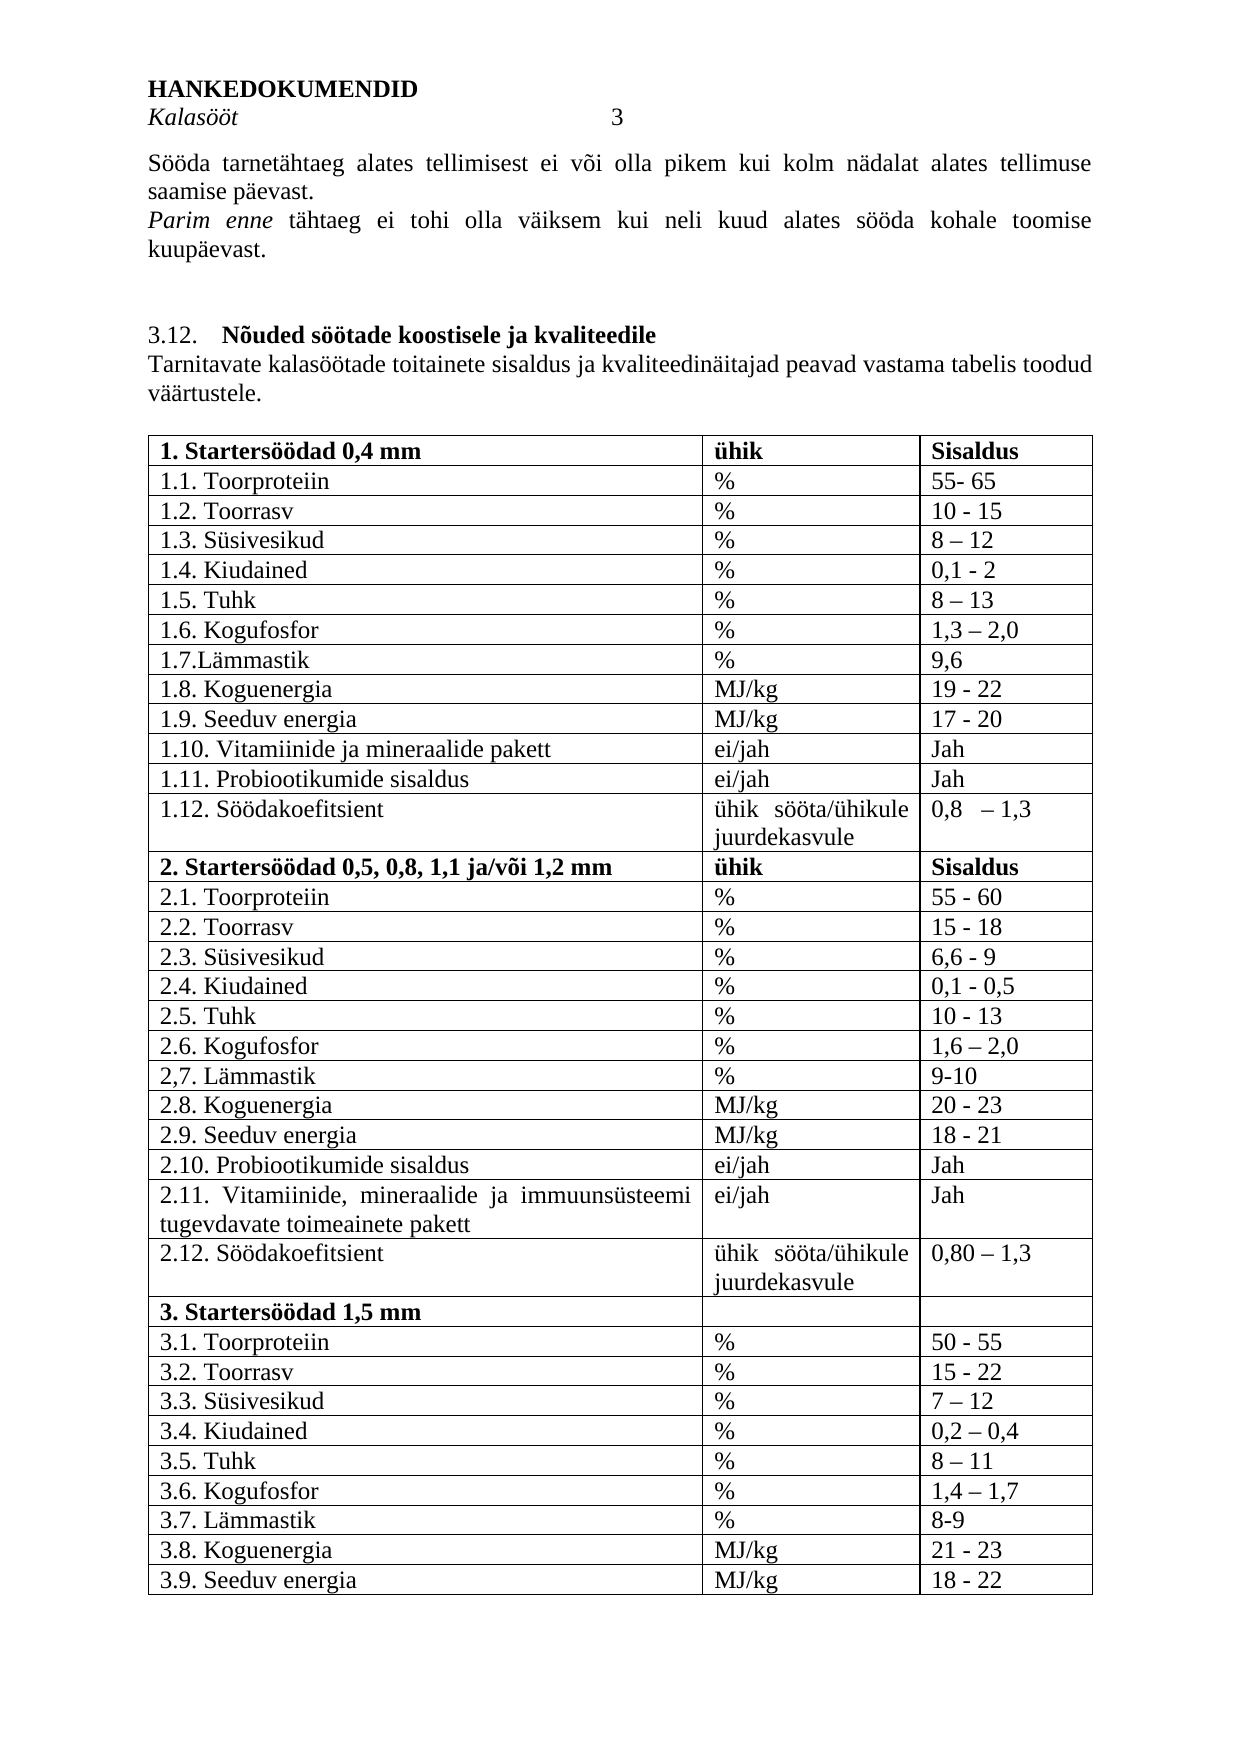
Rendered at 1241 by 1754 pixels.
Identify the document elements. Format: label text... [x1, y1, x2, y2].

table_cell 15 - 18 [921, 912, 1092, 941]
table_cell % [703, 1327, 919, 1356]
table_cell % [703, 615, 919, 644]
table_cell 17 - 20 [921, 704, 1092, 733]
table_cell ei/jah [703, 764, 919, 793]
table_cell 50 - 55 [921, 1327, 1092, 1356]
table_cell MJ/kg [703, 1120, 919, 1149]
table_cell 3.6. Kogufosfor [149, 1476, 702, 1504]
table_cell % [703, 645, 919, 673]
table_cell ühik sööta/ühikule juurdekasvule [703, 794, 919, 851]
table_cell % [703, 496, 919, 524]
table_cell 0,1 - 0,5 [921, 971, 1092, 1000]
table_header Sisaldus [921, 436, 1092, 465]
table_cell ei/jah [703, 1150, 919, 1179]
table_cell 0,80 – 1,3 [921, 1239, 1092, 1296]
table_cell % [703, 882, 919, 911]
table_cell % [703, 1061, 919, 1089]
table_cell 20 - 23 [921, 1091, 1092, 1119]
table_cell % [703, 912, 919, 941]
table_cell 10 - 13 [921, 1001, 1092, 1030]
table_cell 1.2. Toorrasv [149, 496, 702, 524]
table_cell % [703, 526, 919, 554]
list Nõuded söötade koostisele ja kvaliteedile [148, 320, 1093, 349]
table_cell 3.9. Seeduv energia [149, 1565, 702, 1594]
table_cell 10 - 15 [921, 496, 1092, 524]
table_cell 3.2. Toorrasv [149, 1357, 702, 1385]
table_cell 2.6. Kogufosfor [149, 1031, 702, 1060]
table_header ühik [703, 436, 919, 465]
table_cell MJ/kg [703, 675, 919, 703]
table_cell MJ/kg [703, 1091, 919, 1119]
table_cell 3.3. Süsivesikud [149, 1386, 702, 1415]
table_cell 0,1 - 2 [921, 555, 1092, 584]
table_cell 2.9. Seeduv energia [149, 1120, 702, 1149]
table_cell 1.11. Probiootikumide sisaldus [149, 764, 702, 793]
table_cell 0,2 – 0,4 [921, 1416, 1092, 1445]
table_cell 2,7. Lämmastik [149, 1061, 702, 1089]
table_cell % [703, 1416, 919, 1445]
table_cell 8 – 12 [921, 526, 1092, 554]
table_cell 1,6 – 2,0 [921, 1031, 1092, 1060]
table_cell 8 – 11 [921, 1446, 1092, 1475]
table_cell Jah [921, 1180, 1092, 1237]
table_cell 1,4 – 1,7 [921, 1476, 1092, 1504]
table_cell % [703, 585, 919, 614]
table_cell % [703, 1357, 919, 1385]
table_cell 9,6 [921, 645, 1092, 673]
table_cell 3.8. Koguenergia [149, 1535, 702, 1564]
table_cell % [703, 466, 919, 495]
table_cell 3.7. Lämmastik [149, 1506, 702, 1534]
table_cell 55 - 60 [921, 882, 1092, 911]
table_cell ühik [703, 852, 919, 881]
table_cell 55- 65 [921, 466, 1092, 495]
table_cell 1.12. Söödakoefitsient [149, 794, 702, 851]
table_cell % [703, 1506, 919, 1534]
table_cell 6,6 - 9 [921, 942, 1092, 970]
table_cell 3.1. Toorproteiin [149, 1327, 702, 1356]
table_cell 1.1. Toorproteiin [149, 466, 702, 495]
table_cell 2.8. Koguenergia [149, 1091, 702, 1119]
table_cell % [703, 1476, 919, 1504]
table_cell 1.3. Süsivesikud [149, 526, 702, 554]
table_cell % [703, 942, 919, 970]
table_cell 19 - 22 [921, 675, 1092, 703]
table_cell % [703, 971, 919, 1000]
table_cell 2.1. Toorproteiin [149, 882, 702, 911]
table_cell 1.4. Kiudained [149, 555, 702, 584]
table_cell 7 – 12 [921, 1386, 1092, 1415]
table_cell MJ/kg [703, 704, 919, 733]
table_cell 1.5. Tuhk [149, 585, 702, 614]
table_cell % [703, 555, 919, 584]
table_cell ei/jah [703, 1180, 919, 1237]
table_cell 1.7.Lämmastik [149, 645, 702, 673]
table_cell % [703, 1446, 919, 1475]
table_cell [921, 1297, 1092, 1326]
table_cell 2. Startersöödad 0,5, 0,8, 1,1 ja/või 1,2 mm [149, 852, 702, 881]
text Parim enne tähtaeg ei tohi olla väiksem kui neli kuud alates sööda kohale toomise kuupäevast. [148, 205, 1093, 263]
table_cell 9-10 [921, 1061, 1092, 1089]
table_header 1. Startersöödad 0,4 mm [149, 436, 702, 465]
table_cell Jah [921, 764, 1092, 793]
table_cell 1.10. Vitamiinide ja mineraalide pakett [149, 734, 702, 763]
table_cell 2.10. Probiootikumide sisaldus [149, 1150, 702, 1179]
table_cell 1.8. Koguenergia [149, 675, 702, 703]
table_cell MJ/kg [703, 1565, 919, 1594]
table_cell MJ/kg [703, 1535, 919, 1564]
table_cell % [703, 1031, 919, 1060]
table_cell 1.6. Kogufosfor [149, 615, 702, 644]
table_cell 3. Startersöödad 1,5 mm [149, 1297, 702, 1326]
table_cell 2.11. Vitamiinide, mineraalide ja immuunsüsteemi tugevdavate toimeainete pakett [149, 1180, 702, 1237]
table_cell Jah [921, 734, 1092, 763]
text Tarnitavate kalasöötade toitainete sisaldus ja kvaliteedinäitajad peavad vastama tabelis toodud väärtustele. [148, 349, 1093, 406]
table_cell 18 - 21 [921, 1120, 1092, 1149]
table_cell ühik sööta/ühikule juurdekasvule [703, 1239, 919, 1296]
table_cell 3.4. Kiudained [149, 1416, 702, 1445]
table_cell 2.5. Tuhk [149, 1001, 702, 1030]
table_cell 2.12. Söödakoefitsient [149, 1239, 702, 1296]
table_cell 1,3 – 2,0 [921, 615, 1092, 644]
table_cell ei/jah [703, 734, 919, 763]
table_cell 2.4. Kiudained [149, 971, 702, 1000]
table_cell [703, 1297, 919, 1326]
table_cell 8 – 13 [921, 585, 1092, 614]
table_cell Sisaldus [921, 852, 1092, 881]
table_cell 2.2. Toorrasv [149, 912, 702, 941]
table_cell 21 - 23 [921, 1535, 1092, 1564]
text Sööda tarnetähtaeg alates tellimisest ei või olla pikem kui kolm nädalat alates tellimuse saamise päevast. [148, 148, 1093, 205]
table_cell 15 - 22 [921, 1357, 1092, 1385]
table_cell 3.5. Tuhk [149, 1446, 702, 1475]
table_cell % [703, 1386, 919, 1415]
table_cell % [703, 1001, 919, 1030]
table_cell 18 - 22 [921, 1565, 1092, 1594]
table_cell 1.9. Seeduv energia [149, 704, 702, 733]
table_cell 8-9 [921, 1506, 1092, 1534]
table_cell Jah [921, 1150, 1092, 1179]
table_cell 0,8 – 1,3 [921, 794, 1092, 851]
table_cell 2.3. Süsivesikud [149, 942, 702, 970]
